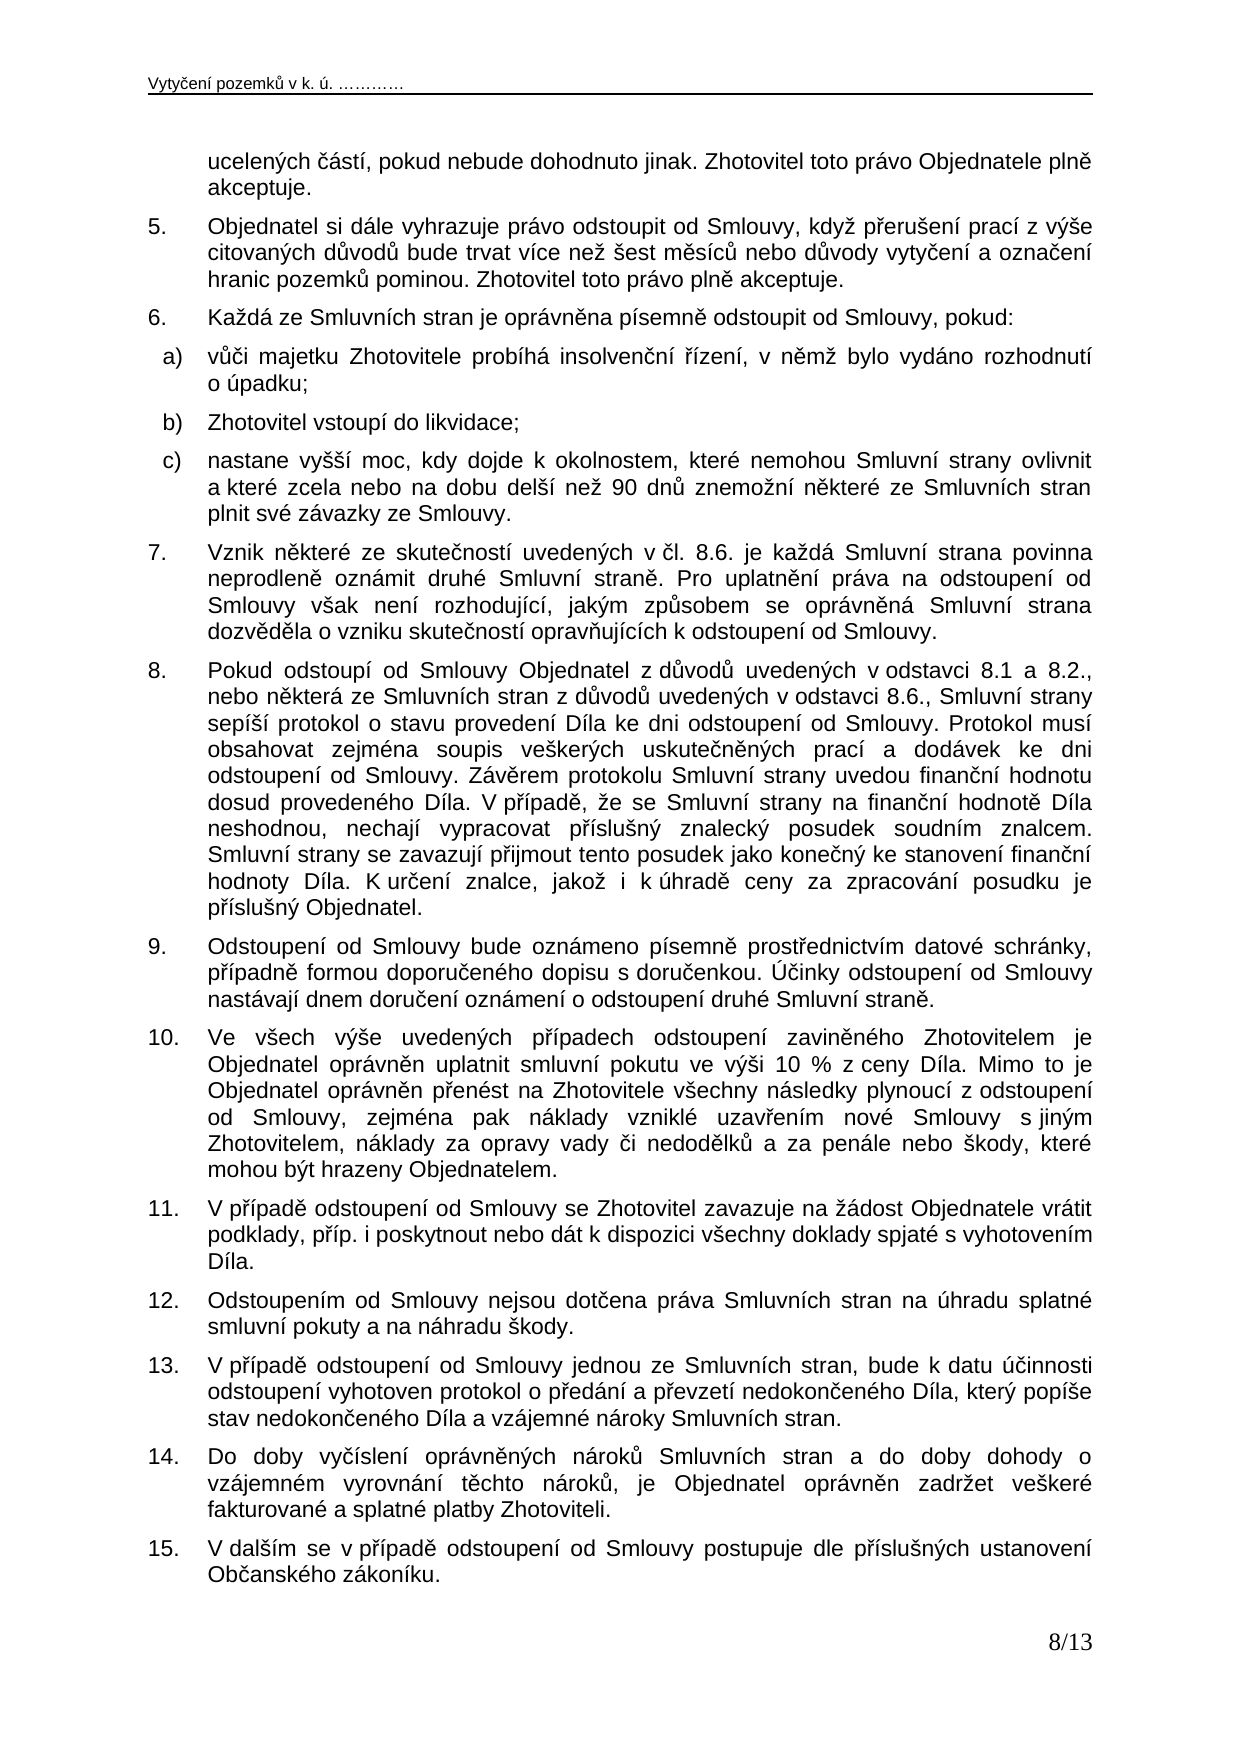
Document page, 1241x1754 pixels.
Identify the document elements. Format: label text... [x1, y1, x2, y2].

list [148, 148, 1093, 200]
list Do doby vyčíslení oprávněných nároků Smluvních stran a do doby dohody o vzájemném vyrovnání těchto nároků, je Objednatel oprávněn zadržet veškeré fakturované a splatné platby Zhotoviteli. [148, 1443, 1093, 1522]
list Každá ze Smluvních stran je oprávněna písemně odstoupit od Smlouvy, pokud: [148, 304, 1093, 331]
list V případě odstoupení od Smlouvy se Zhotovitel zavazuje na žádost Objednatele vrátit podklady, příp. i poskytnout nebo dát k dispozici všechny doklady spjaté s vyhotovením Díla. [148, 1195, 1093, 1274]
list Odstoupením od Smlouvy nejsou dotčena práva Smluvních stran na úhradu splatné smluvní pokuty a na náhradu škody. [148, 1287, 1093, 1339]
list vůči majetku Zhotovitele probíhá insolvenční řízení, v němž bylo vydáno rozhodnutí o úpadku; [162, 343, 1093, 396]
list nastane vyšší moc, kdy dojde k okolnostem, které nemohou Smluvní strany ovlivnit a které zcela nebo na dobu delší než 90 dnů znemožní některé ze Smluvních stran plnit své závazky ze Smlouvy. [162, 447, 1093, 526]
list Zhotovitel vstoupí do likvidace; [162, 408, 1093, 435]
list Objednatel si dále vyhrazuje právo odstoupit od Smlouvy, když přerušení prací z výše citovaných důvodů bude trvat více než šest měsíců nebo důvody vytyčení a označení hranic pozemků pominou. Zhotovitel toto právo plně akceptuje. [148, 213, 1093, 292]
list Vznik některé ze skutečností uvedených v čl. 8.6. je každá Smluvní strana povinna neprodleně oznámit druhé Smluvní straně. Pro uplatnění práva na odstoupení od Smlouvy však není rozhodující, jakým způsobem se oprávněná Smluvní strana dozvěděla o vzniku skutečností opravňujících k odstoupení od Smlouvy. [148, 539, 1093, 644]
list Odstoupení od Smlouvy bude oznámeno písemně prostřednictvím datové schránky, případně formou doporučeného dopisu s doručenkou. Účinky odstoupení od Smlouvy nastávají dnem doručení oznámení o odstoupení druhé Smluvní straně. [148, 933, 1093, 1012]
list Ve všech výše uvedených případech odstoupení zaviněného Zhotovitelem je Objednatel oprávněn uplatnit smluvní pokutu ve výši 10 % z ceny Díla. Mimo to je Objednatel oprávněn přenést na Zhotovitele všechny následky plynoucí z odstoupení od Smlouvy, zejména pak náklady vzniklé uzavřením nové Smlouvy s jiným Zhotovitelem, náklady za opravy vady či nedodělků a za penále nebo škody, které mohou být hrazeny Objednatelem. [148, 1024, 1093, 1182]
list V dalším se v případě odstoupení od Smlouvy postupuje dle příslušných ustanovení Občanského zákoníku. [148, 1535, 1093, 1588]
list Pokud odstoupí od Smlouvy Objednatel z důvodů uvedených v odstavci 8.1 a 8.2., nebo některá ze Smluvních stran z důvodů uvedených v odstavci 8.6., Smluvní strany sepíší protokol o stavu provedení Díla ke dni odstoupení od Smlouvy. Protokol musí obsahovat zejména soupis veškerých uskutečněných prací a dodávek ke dni odstoupení od Smlouvy. Závěrem protokolu Smluvní strany uvedou finanční hodnotu dosud provedeného Díla. V případě, že se Smluvní strany na finanční hodnotě Díla neshodnou, nechají vypracovat příslušný znalecký posudek soudním znalcem. Smluvní strany se zavazují přijmout tento posudek jako konečný ke stanovení finanční hodnoty Díla. K určení znalce, jakož i k úhradě ceny za zpracování posudku je příslušný Objednatel. [148, 657, 1093, 920]
list V případě odstoupení od Smlouvy jednou ze Smluvních stran, bude k datu účinnosti odstoupení vyhotoven protokol o předání a převzetí nedokončeného Díla, který popíše stav nedokončeného Díla a vzájemné nároky Smluvních stran. [148, 1352, 1093, 1431]
